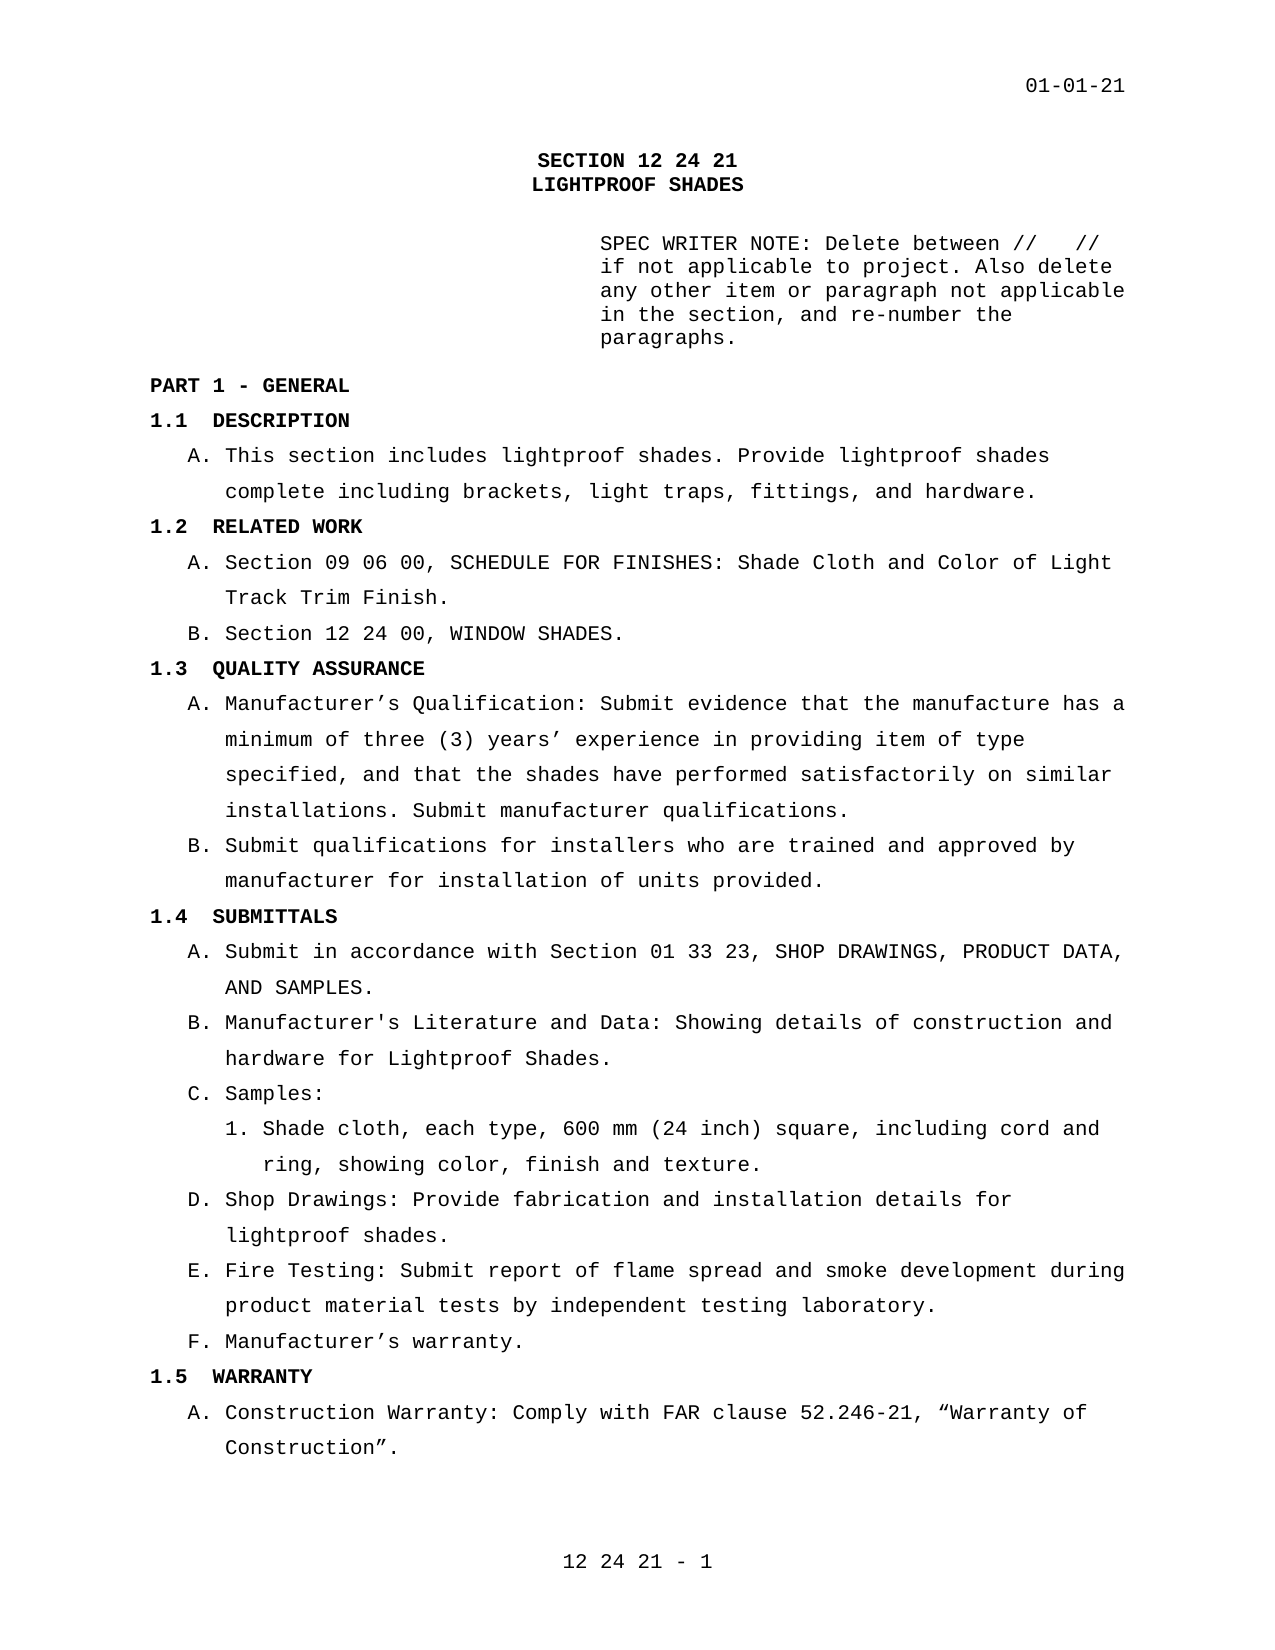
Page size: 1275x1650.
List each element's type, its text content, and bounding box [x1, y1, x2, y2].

text Submit qualifications for installers who are trained and approved by manufacturer for installation of units provided. [187, 835, 1125, 894]
text Manufacturer’s warranty. [187, 1331, 1125, 1354]
text SUBMITTALS [150, 906, 1125, 929]
text WARRANTY [150, 1366, 1125, 1390]
text SPEC WRITER NOTE: Delete between // // [600, 233, 1125, 256]
text Shade cloth, each type, 600 mm (24 inch) square, including cord and ring, showing color, finish and texture. [225, 1118, 1125, 1177]
text Manufacturer’s Qualification: Submit evidence that the manufacture has a minimum of three (3) years’ experience in providing item of type specified, and that the shades have performed satisfactorily on similar installations. Submit manufacturer qualifications. [187, 693, 1125, 823]
text GENERAL [150, 374, 1125, 398]
text This section includes lightproof shades. Provide lightproof shades complete including brackets, light traps, fittings, and hardware. [187, 445, 1125, 504]
text Section 09 06 00, SCHEDULE FOR FINISHES: Shade Cloth and Color of Light Track Trim Finish. [187, 552, 1125, 611]
text RELATED WORK [150, 516, 1125, 540]
text Submit in accordance with Section 01 33 23, SHOP DRAWINGS, PRODUCT DATA, AND SAMPLES. [187, 941, 1125, 1000]
text Manufacturer's Literature and Data: Showing details of construction and hardware for Lightproof Shades. [187, 1012, 1125, 1071]
text if not applicable to project. Also delete any other item or paragraph not applicable in the section, and re-number the paragraphs. [600, 256, 1125, 351]
text QUALITY ASSURANCE [150, 658, 1125, 682]
text Construction Warranty: Comply with FAR clause 52.246-21, “Warranty of Construction”. [187, 1402, 1125, 1461]
text DESCRIPTION [150, 410, 1125, 434]
title SECTION 12 24 21 LIGHTPROOF SHADES [150, 150, 1125, 197]
text Samples: [187, 1083, 1125, 1107]
text Shop Drawings: Provide fabrication and installation details for lightproof shades. [187, 1189, 1125, 1248]
text Section 12 24 00, WINDOW SHADES. [187, 622, 1125, 646]
text Fire Testing: Submit report of flame spread and smoke development during product material tests by independent testing laboratory. [187, 1260, 1125, 1319]
